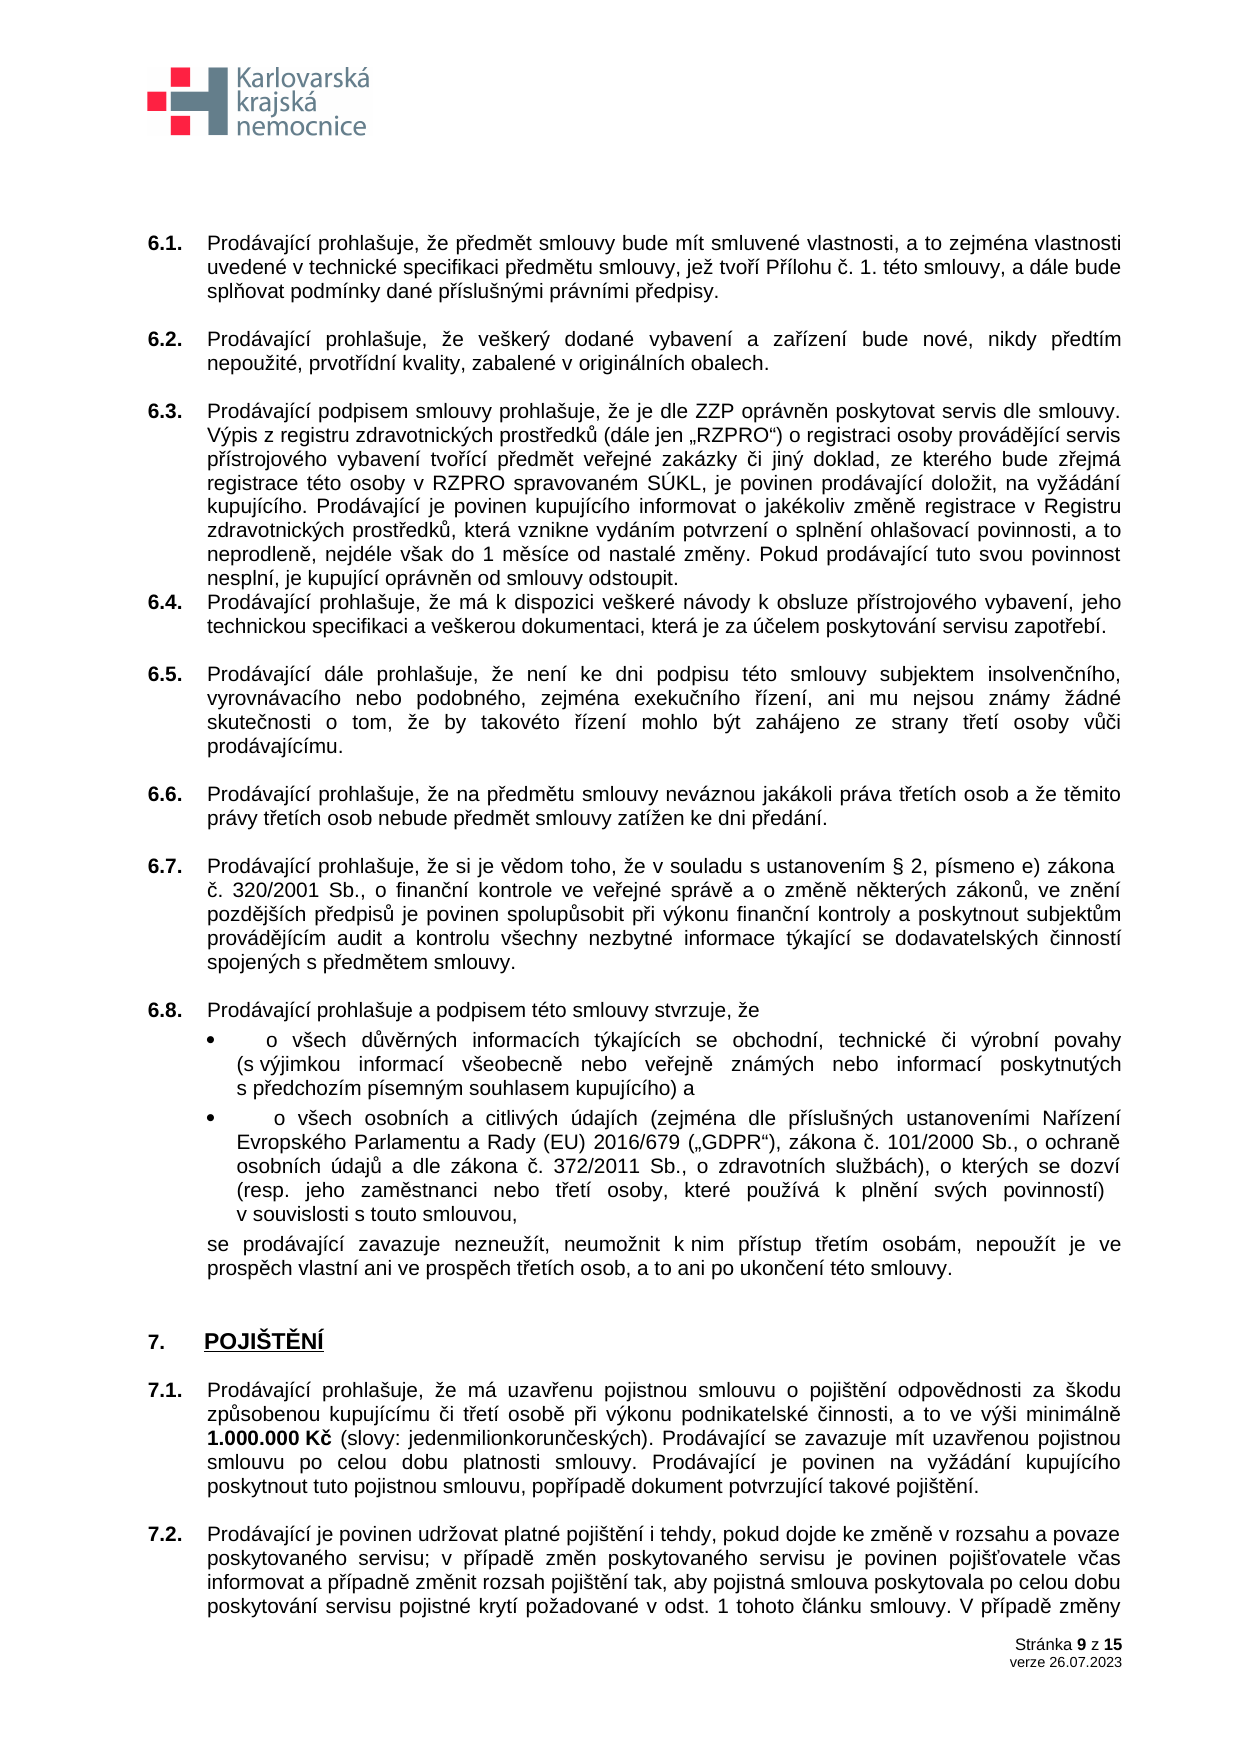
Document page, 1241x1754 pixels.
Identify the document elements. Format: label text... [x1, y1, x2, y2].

list o všech důvěrných informacích týkajících se obchodní, technické či výrobní povahy (s výjimkou informací všeobecně nebo veřejně známých nebo informací poskytnutých s předchozím písemným souhlasem kupujícího) a [207, 1028, 1122, 1099]
picture [147, 67, 373, 136]
list Prodávající prohlašuje a podpisem této smlouvy stvrzuje, že [148, 997, 1122, 1021]
text se prodávající zavazuje nezneužít, neumožnit k nim přístup třetím osobám, nepoužít je ve prospěch vlastní ani ve prospěch třetích osob, a to ani po ukončení této smlouvy. [207, 1232, 1122, 1280]
subtitle Prodávající prohlašuje, že veškerý dodané vybavení a zařízení bude nové, nikdy předtím nepoužité, prvotřídní kvality, zabalené v originálních obalech. [148, 327, 1122, 374]
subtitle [148, 1522, 1122, 1618]
subtitle Prodávající prohlašuje, že má uzavřenu pojistnou smlouvu o pojištění odpovědnosti za škodu způsobenou kupujícímu či třetí osobě při výkonu podnikatelské činnosti, a to ve výši minimálně 1.000.000 Kč (slovy: jedenmilionkorunčeských). Prodávající se zavazuje mít uzavřenou pojistnou smlouvu po celou dobu platnosti smlouvy. Prodávající je povinen na vyžádání kupujícího poskytnout tuto pojistnou smlouvu, popřípadě dokument potvrzující takové pojištění. [148, 1378, 1122, 1498]
subtitle Prodávající dále prohlašuje, že není ke dni podpisu této smlouvy subjektem insolvenčního, vyrovnávacího nebo podobného, zejména exekučního řízení, ani mu nejsou známy žádné skutečnosti o tom, že by takovéto řízení mohlo být zahájeno ze strany třetí osoby vůči prodávajícímu. [148, 662, 1122, 758]
list o všech osobních a citlivých údajích (zejména dle příslušných ustanoveními Nařízení Evropského Parlamentu a Rady (EU) 2016/679 („GDPR“), zákona č. 101/2000 Sb., o ochraně osobních údajů a dle zákona č. 372/2011 Sb., o zdravotních službách), o kterých se dozví (resp. jeho zaměstnanci nebo třetí osoby, které používá k plnění svých povinností) v souvislosti s touto smlouvou, [207, 1106, 1122, 1226]
subtitle Prodávající podpisem smlouvy prohlašuje, že je dle ZZP oprávněn poskytovat servis dle smlouvy. Výpis z registru zdravotnických prostředků (dále jen „RZPRO“) o registraci osoby provádějící servis přístrojového vybavení tvořící předmět veřejné zakázky či jiný doklad, ze kterého bude zřejmá registrace této osoby v RZPRO spravovaném SÚKL, je povinen prodávající doložit, na vyžádání kupujícího. Prodávající je povinen kupujícího informovat o jakékoliv změně registrace v Registru zdravotnických prostředků, která vznikne vydáním potvrzení o splnění ohlašovací povinnosti, a to neprodleně, nejdéle však do 1 měsíce od nastalé změny. Pokud prodávající tuto svou povinnost nesplní, je kupující oprávněn od smlouvy odstoupit. [148, 398, 1122, 590]
subtitle Prodávající prohlašuje, že předmět smlouvy bude mít smluvené vlastnosti, a to zejména vlastnosti uvedené v technické specifikaci předmětu smlouvy, jež tvoří Přílohu č. 1. této smlouvy, a dále bude splňovat podmínky dané příslušnými právními předpisy. [148, 231, 1122, 303]
subtitle Prodávající prohlašuje, že na předmětu smlouvy neváznou jakákoli práva třetích osob a že těmito právy třetích osob nebude předmět smlouvy zatížen ke dni předání. [148, 782, 1122, 830]
list POJIŠTĚNÍ [148, 1328, 1122, 1354]
subtitle Prodávající prohlašuje, že má k dispozici veškeré návody k obsluze přístrojového vybavení, jeho technickou specifikaci a veškerou dokumentaci, která je za účelem poskytování servisu zapotřebí. [148, 590, 1122, 638]
subtitle Prodávající prohlašuje, že si je vědom toho, že v souladu s ustanovením § 2, písmeno e) zákona č. 320/2001 Sb., o finanční kontrole ve veřejné správě a o změně některých zákonů, ve znění pozdějších předpisů je povinen spolupůsobit při výkonu finanční kontroly a poskytnout subjektům provádějícím audit a kontrolu všechny nezbytné informace týkající se dodavatelských činností spojených s předmětem smlouvy. [148, 854, 1122, 973]
